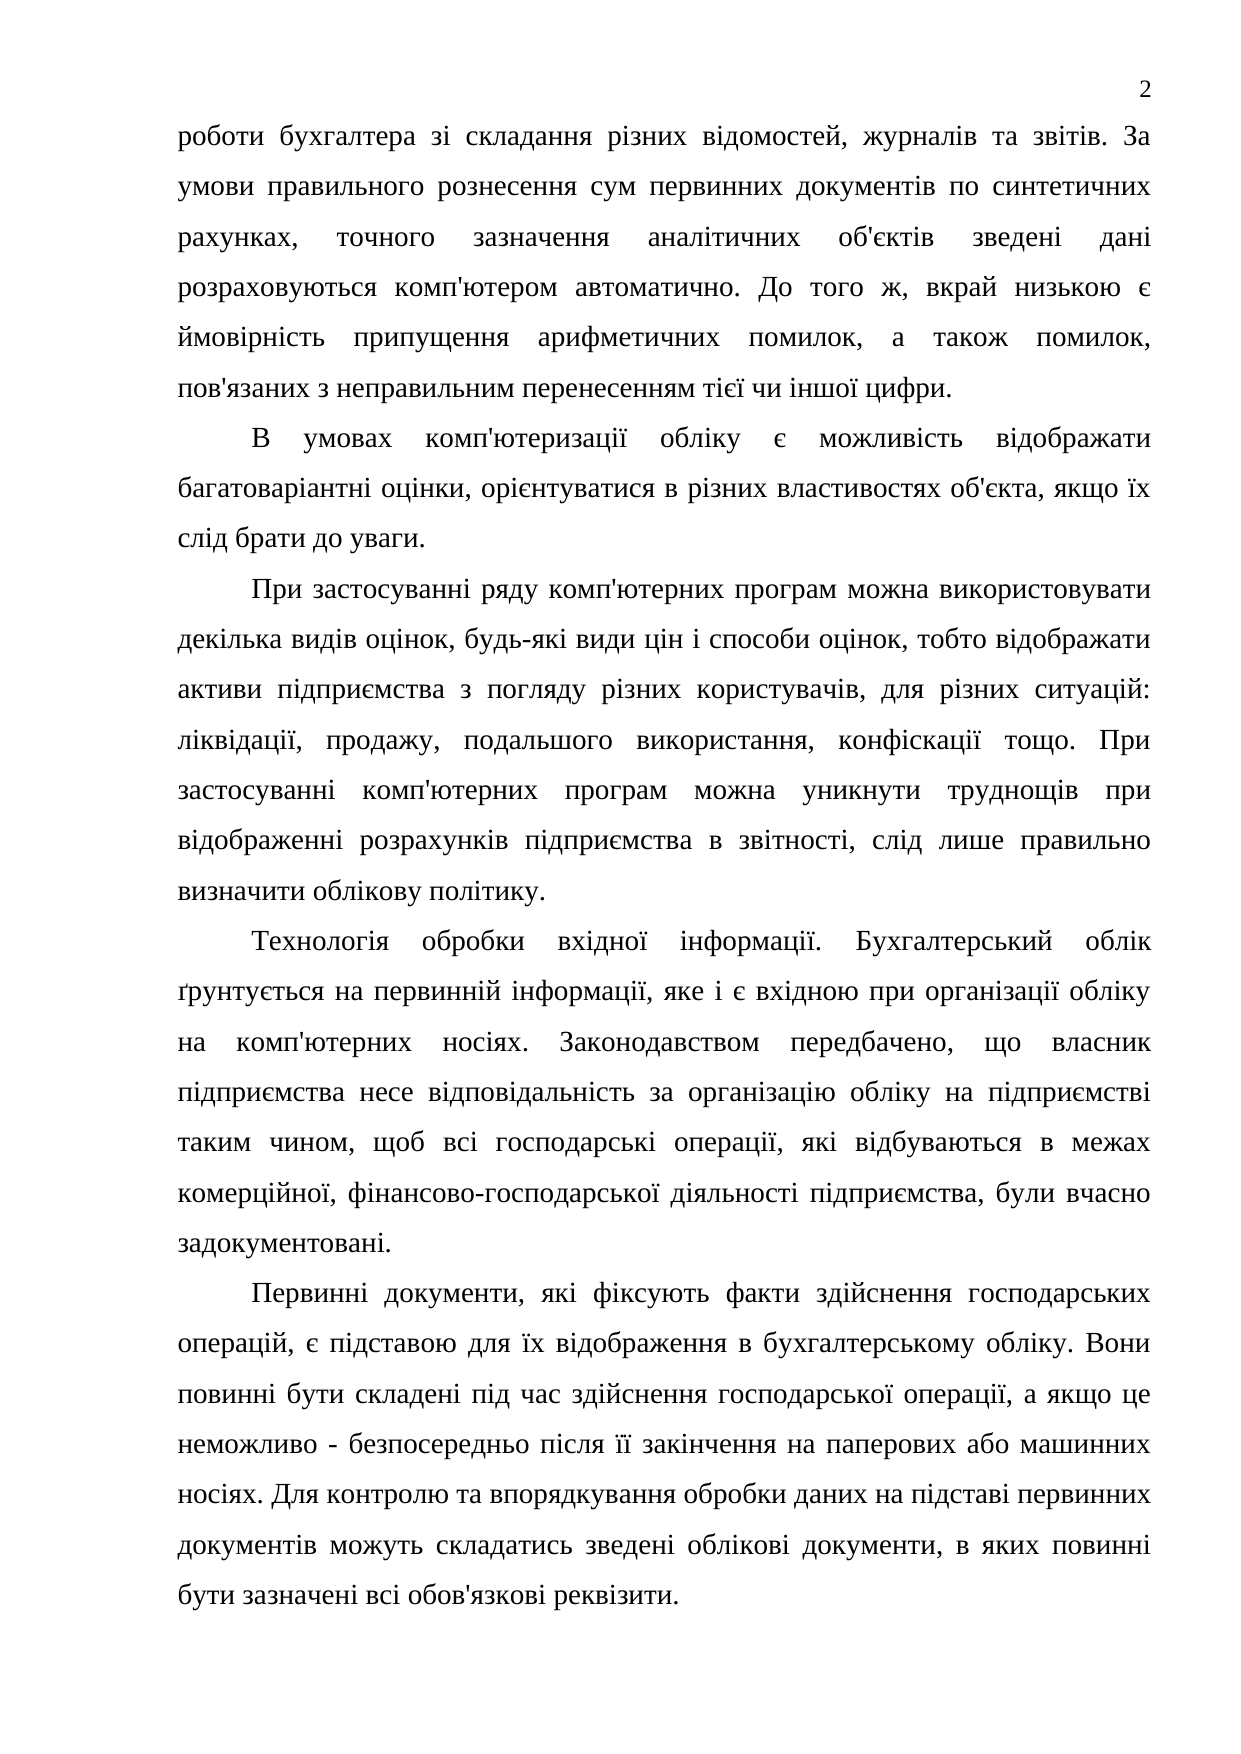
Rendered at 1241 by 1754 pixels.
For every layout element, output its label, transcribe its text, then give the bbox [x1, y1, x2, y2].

text В умовах комп'ютеризації обліку є можливість відображати багатоваріантні оцінки, орієнтуватися в різних властивостях об'єкта, якщо їх слід брати до уваги. [177, 420, 1152, 554]
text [177, 118, 1152, 403]
text Технологія обробки вхідної інформації. Бухгалтерський облік ґрунтується на первинній інформації, яке і є вхідною при організації обліку на комп'ютерних носіях. Законодавством передбачено, що власник підприємства несе відповідальність за організацію обліку на підприємстві таким чином, щоб всі господарські операції, які відбуваються в межах комерційної, фінансово-господарської діяльності підприємства, були вчасно задокументовані. [177, 923, 1152, 1258]
text Первинні документи, які фіксують факти здійснення господарських операцій, є підставою для їх відображення в бухгалтерському обліку. Вони повинні бути складені під час здійснення господарської операції, а якщо це неможливо - безпосередньо після її закінчення на паперових або машинних носіях. Для контролю та впорядкування обробки даних на підставі первинних документів можуть складатись зведені облікові документи, в яких повинні бути зазначені всі обов'язкові реквізити. [177, 1275, 1152, 1611]
text При застосуванні ряду комп'ютерних програм можна використовувати декілька видів оцінок, будь-які види цін і способи оцінок, тобто відображати активи підприємства з погляду різних користувачів, для різних ситуацій: ліквідації, продажу, подальшого використання, конфіскації тощо. При застосуванні комп'ютерних програм можна уникнути труднощів при відображенні розрахунків підприємства в звітності, слід лише правильно визначити облікову політику. [177, 571, 1152, 906]
